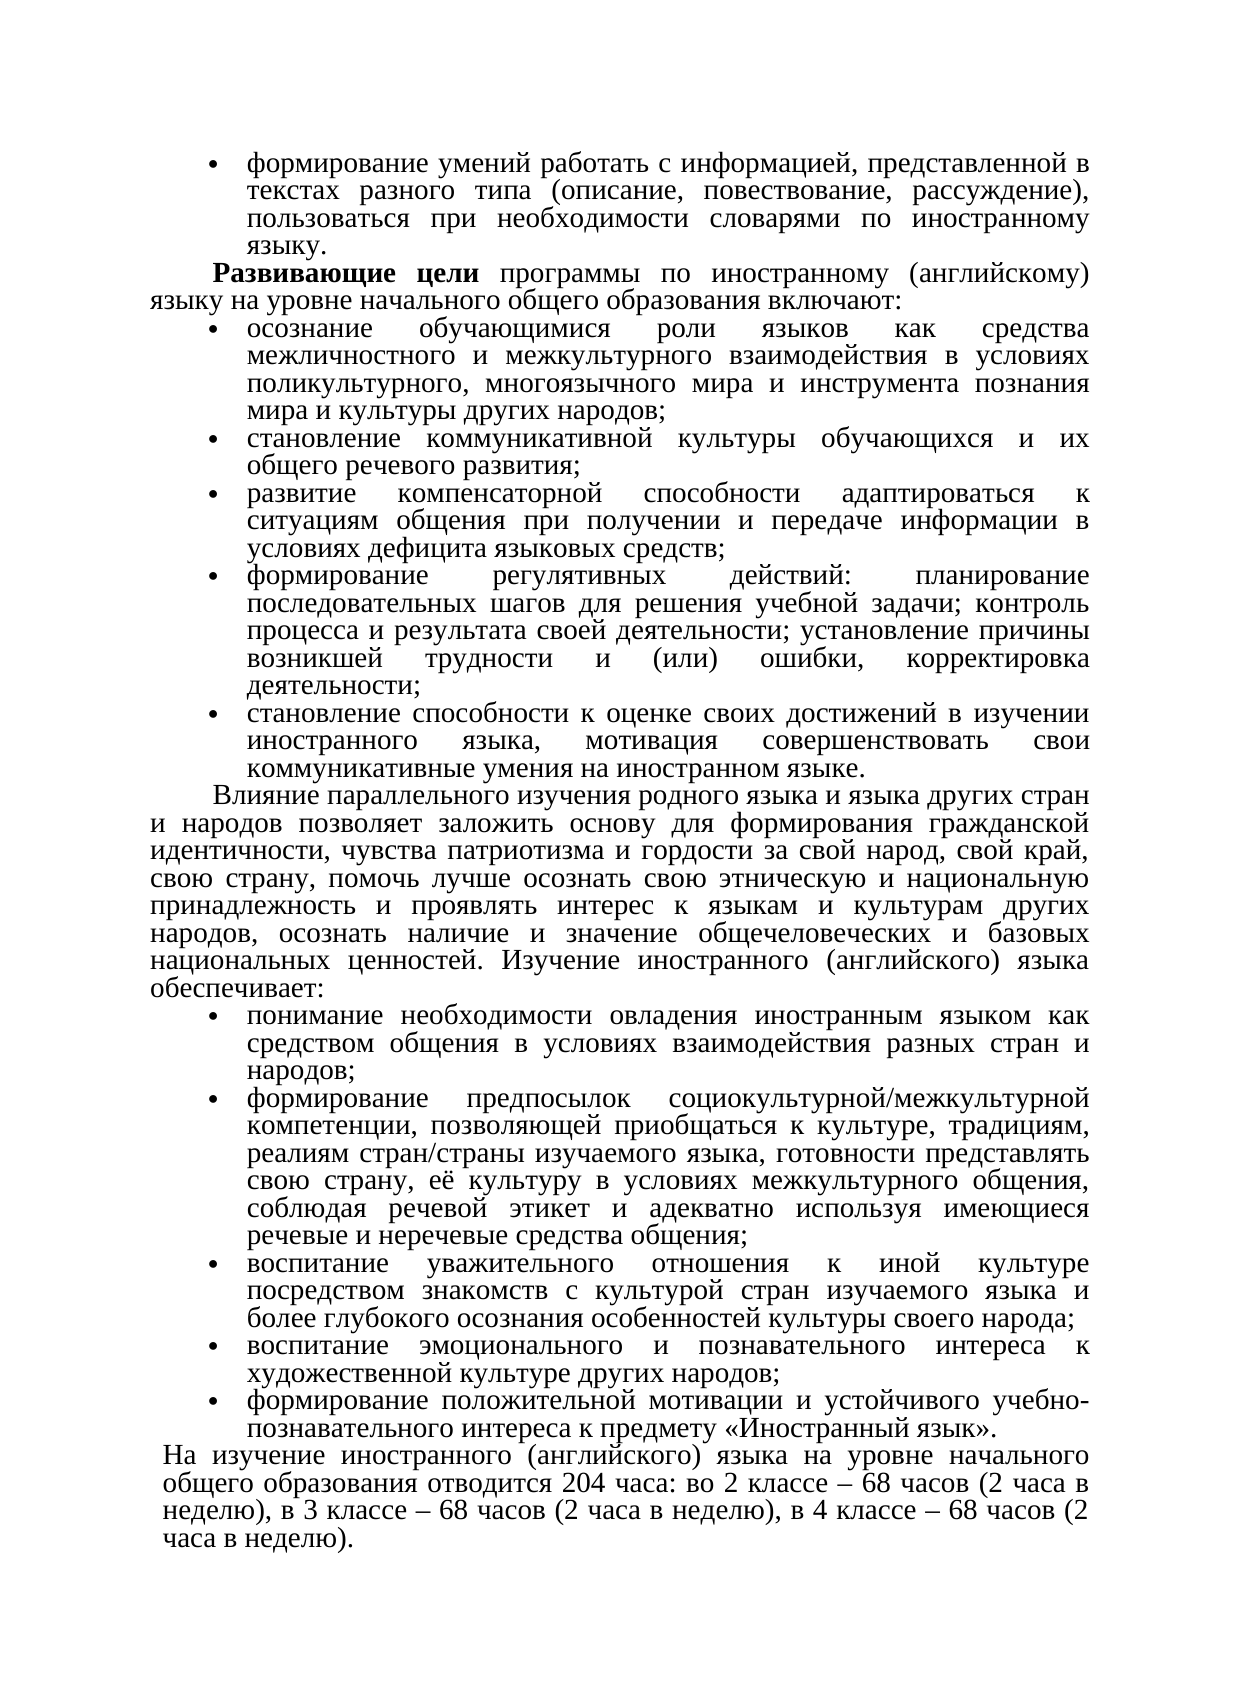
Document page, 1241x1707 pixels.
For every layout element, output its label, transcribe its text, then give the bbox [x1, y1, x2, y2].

list развитие компенсаторной способности адаптироваться к ситуациям общения при получении и передаче информации в условиях дефицита языковых средств; [209, 480, 1090, 562]
list воспитание эмоционального и познавательного интереса к художественной культуре других народов; [209, 1332, 1090, 1387]
list осознание обучающимися роли языков как средства межличностного и межкультурного взаимодействия в условиях поликультурного, многоязычного мира и инструмента познания мира и культуры других народов; [209, 315, 1090, 425]
list понимание необходимости овладения иностранным языком как средством общения в условиях взаимодействия разных стран и народов; [209, 1002, 1090, 1085]
list воспитание уважительного отношения к иной культуре посредством знакомств с культурой стран изучаемого языка и более глубокого осознания особенностей культуры своего народа; [209, 1250, 1090, 1332]
list формирование положительной мотивации и устойчивого учебно-познавательного интереса к предмету «Иностранный язык». [209, 1387, 1090, 1442]
list становление способности к оценке своих достижений в изучении иностранного языка, мотивация совершенствовать свои коммуникативные умения на иностранном языке. [209, 700, 1090, 782]
list формирование регулятивных действий: планирование последовательных шагов для решения учебной задачи; контроль процесса и результата своей деятельности; установление причины возникшей трудности и (или) ошибки, корректировка деятельности; [209, 562, 1090, 700]
text ‌На изучение иностранного (английского) языка на уровне начального общего образования отводится 204 часа: во 2 классе – 68 часов (2 часа в неделю), в 3 классе – 68 часов (2 часа в неделю), в 4 классе – 68 часов (2 часа в неделю).‌‌ [162, 1442, 1090, 1552]
text Влияние параллельного изучения родного языка и языка других стран и народов позволяет заложить основу для формирования гражданской идентичности, чувства патриотизма и гордости за свой народ, свой край, свою страну, помочь лучше осознать свою этническую и национальную принадлежность и проявлять интерес к языкам и культурам других народов, осознать наличие и значение общечеловеческих и базовых национальных ценностей. Изучение иностранного (английского) языка обеспечивает: [150, 782, 1090, 1002]
list формирование умений работать с информацией, представленной в текстах разного типа (описание, повествование, рассуждение), пользоваться при необходимости словарями по иностранному языку. [209, 150, 1090, 260]
list становление коммуникативной культуры обучающихся и их общего речевого развития; [209, 425, 1090, 480]
list формирование предпосылок социокультурной/межкультурной компетенции, позволяющей приобщаться к культуре, традициям, реалиям стран/страны изучаемого языка, готовности представлять свою страну, её культуру в условиях межкультурного общения, соблюдая речевой этикет и адекватно используя имеющиеся речевые и неречевые средства общения; [209, 1085, 1090, 1250]
text Развивающие цели программы по иностранному (английскому) языку на уровне начального общего образования включают: [150, 260, 1090, 315]
